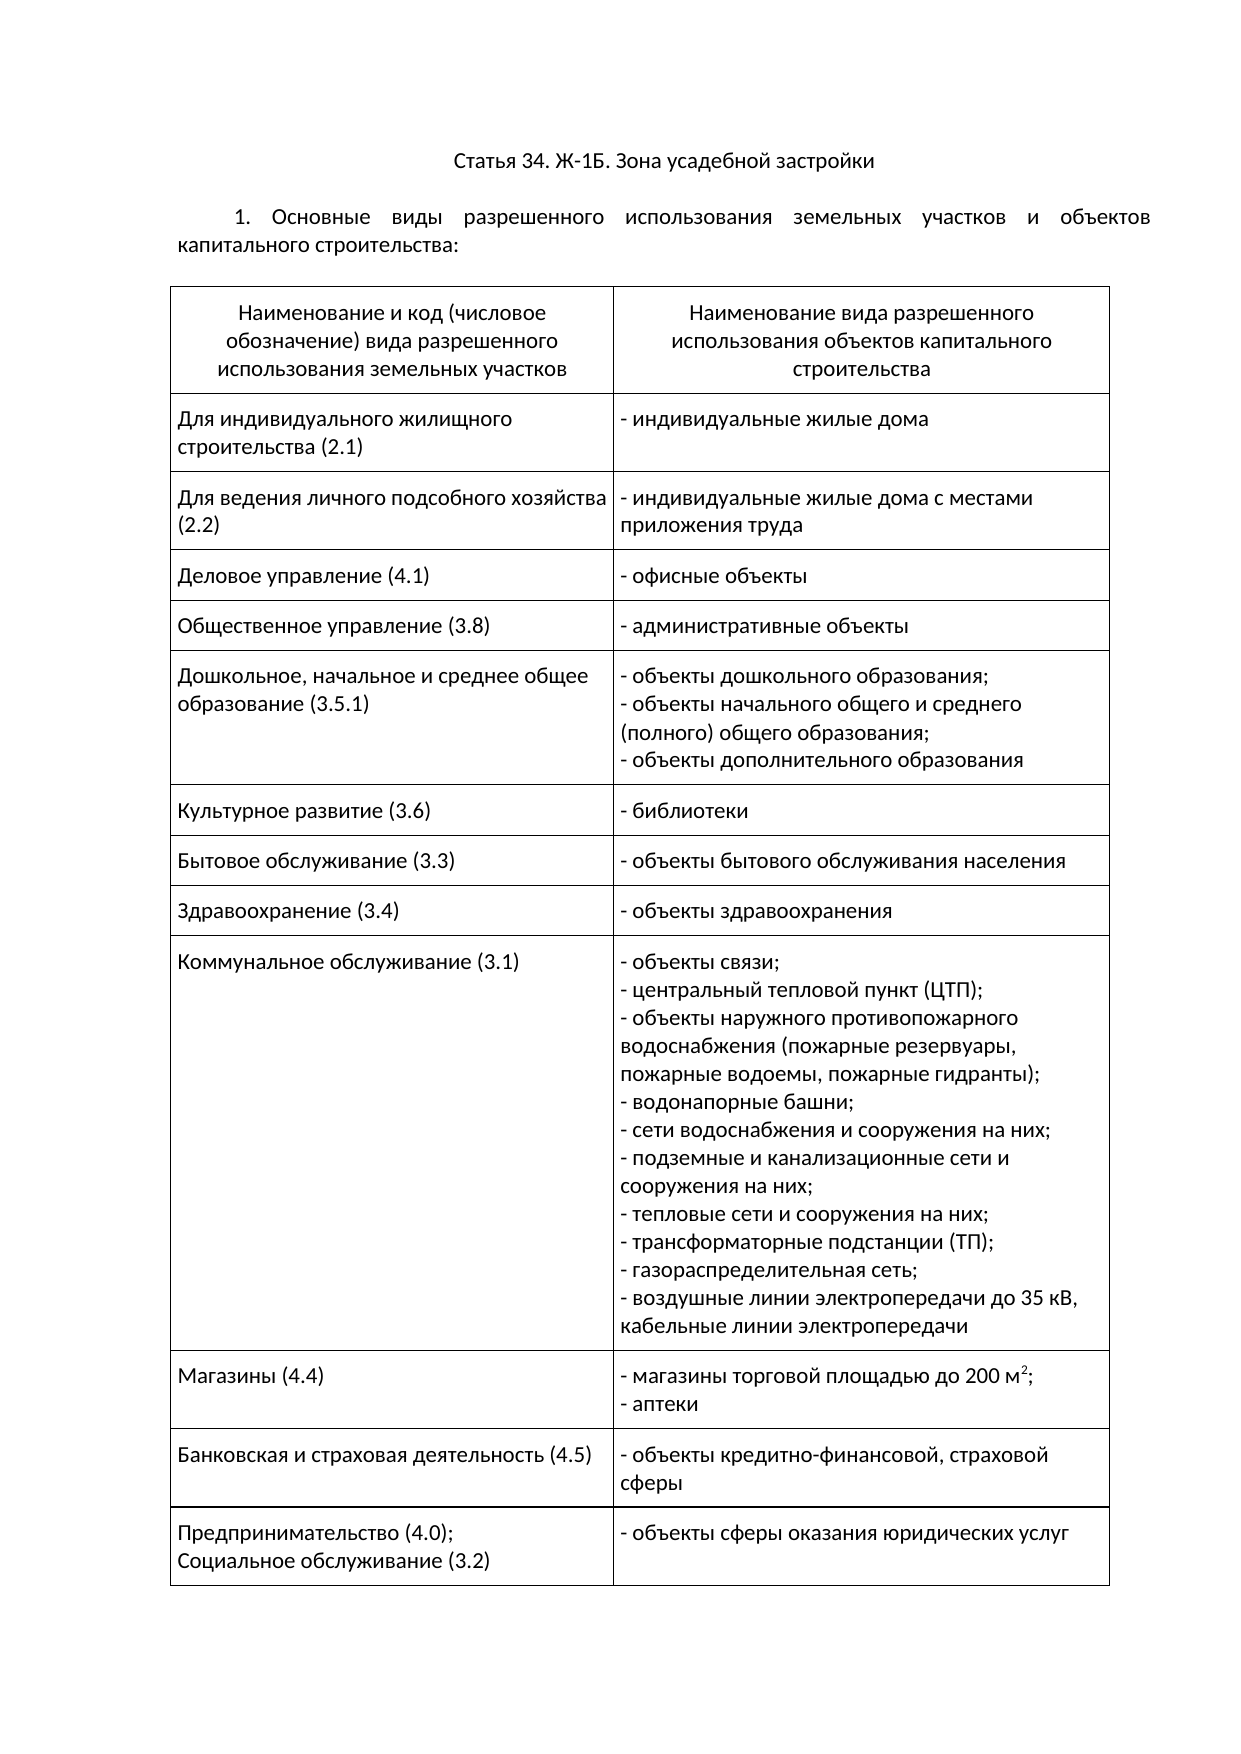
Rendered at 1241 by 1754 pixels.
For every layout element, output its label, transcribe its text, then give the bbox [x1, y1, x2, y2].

table_cell - индивидуальные жилые дома [614, 394, 1109, 471]
table_cell - объекты здравоохранения [614, 886, 1109, 935]
table_cell Общественное управление (3.8) [171, 601, 613, 650]
text Статья 34. Ж-1Б. Зона усадебной застройки [177, 146, 1152, 174]
table_cell - офисные объекты [614, 550, 1109, 599]
table_cell Деловое управление (4.1) [171, 550, 613, 599]
table_cell Для индивидуального жилищного строительства (2.1) [171, 394, 613, 471]
table_cell Магазины (4.4) [171, 1351, 613, 1428]
table_cell Культурное развитие (3.6) [171, 785, 613, 834]
table_cell - объекты дошкольного образования; - объекты начального общего и среднего (полного) общего образования; - объекты дополнительного образования [614, 651, 1109, 784]
table_cell Коммунальное обслуживание (3.1) [171, 936, 613, 1350]
text 1. Основные виды разрешенного использования земельных участков и объектов капитального строительства: [177, 202, 1152, 258]
table_cell - магазины торговой площадью до 200 м2; - аптеки [614, 1351, 1109, 1428]
table_cell Банковская и страховая деятельность (4.5) [171, 1429, 613, 1506]
table_cell Предпринимательство (4.0); Социальное обслуживание (3.2) [171, 1508, 613, 1585]
table_cell - объекты бытового обслуживания населения [614, 836, 1109, 885]
table_cell Дошкольное, начальное и среднее общее образование (3.5.1) [171, 651, 613, 784]
table_cell Здравоохранение (3.4) [171, 886, 613, 935]
table_cell Бытовое обслуживание (3.3) [171, 836, 613, 885]
table_cell - объекты связи; - центральный тепловой пункт (ЦТП); - объекты наружного противопожарного водоснабжения (пожарные резервуары, пожарные водоемы, пожарные гидранты); - водонапорные башни; - сети водоснабжения и сооружения на них; - подземные и канализационные сети и сооружения на них; - тепловые сети и сооружения на них; - трансформаторные подстанции (ТП); - газораспределительная сеть; - воздушные линии электропередачи до 35 кВ, кабельные линии электропередачи [614, 936, 1109, 1350]
table_cell - индивидуальные жилые дома с местами приложения труда [614, 472, 1109, 549]
table_cell - объекты сферы оказания юридических услуг [614, 1508, 1109, 1585]
table_header Наименование и код (числовое обозначение) вида разрешенного использования земельных участков [171, 287, 613, 393]
table_cell Для ведения личного подсобного хозяйства (2.2) [171, 472, 613, 549]
table_cell - объекты кредитно-финансовой, страховой сферы [614, 1429, 1109, 1506]
table_cell - библиотеки [614, 785, 1109, 834]
table_cell - административные объекты [614, 601, 1109, 650]
table_header Наименование вида разрешенного использования объектов капитального строительства [614, 287, 1109, 393]
